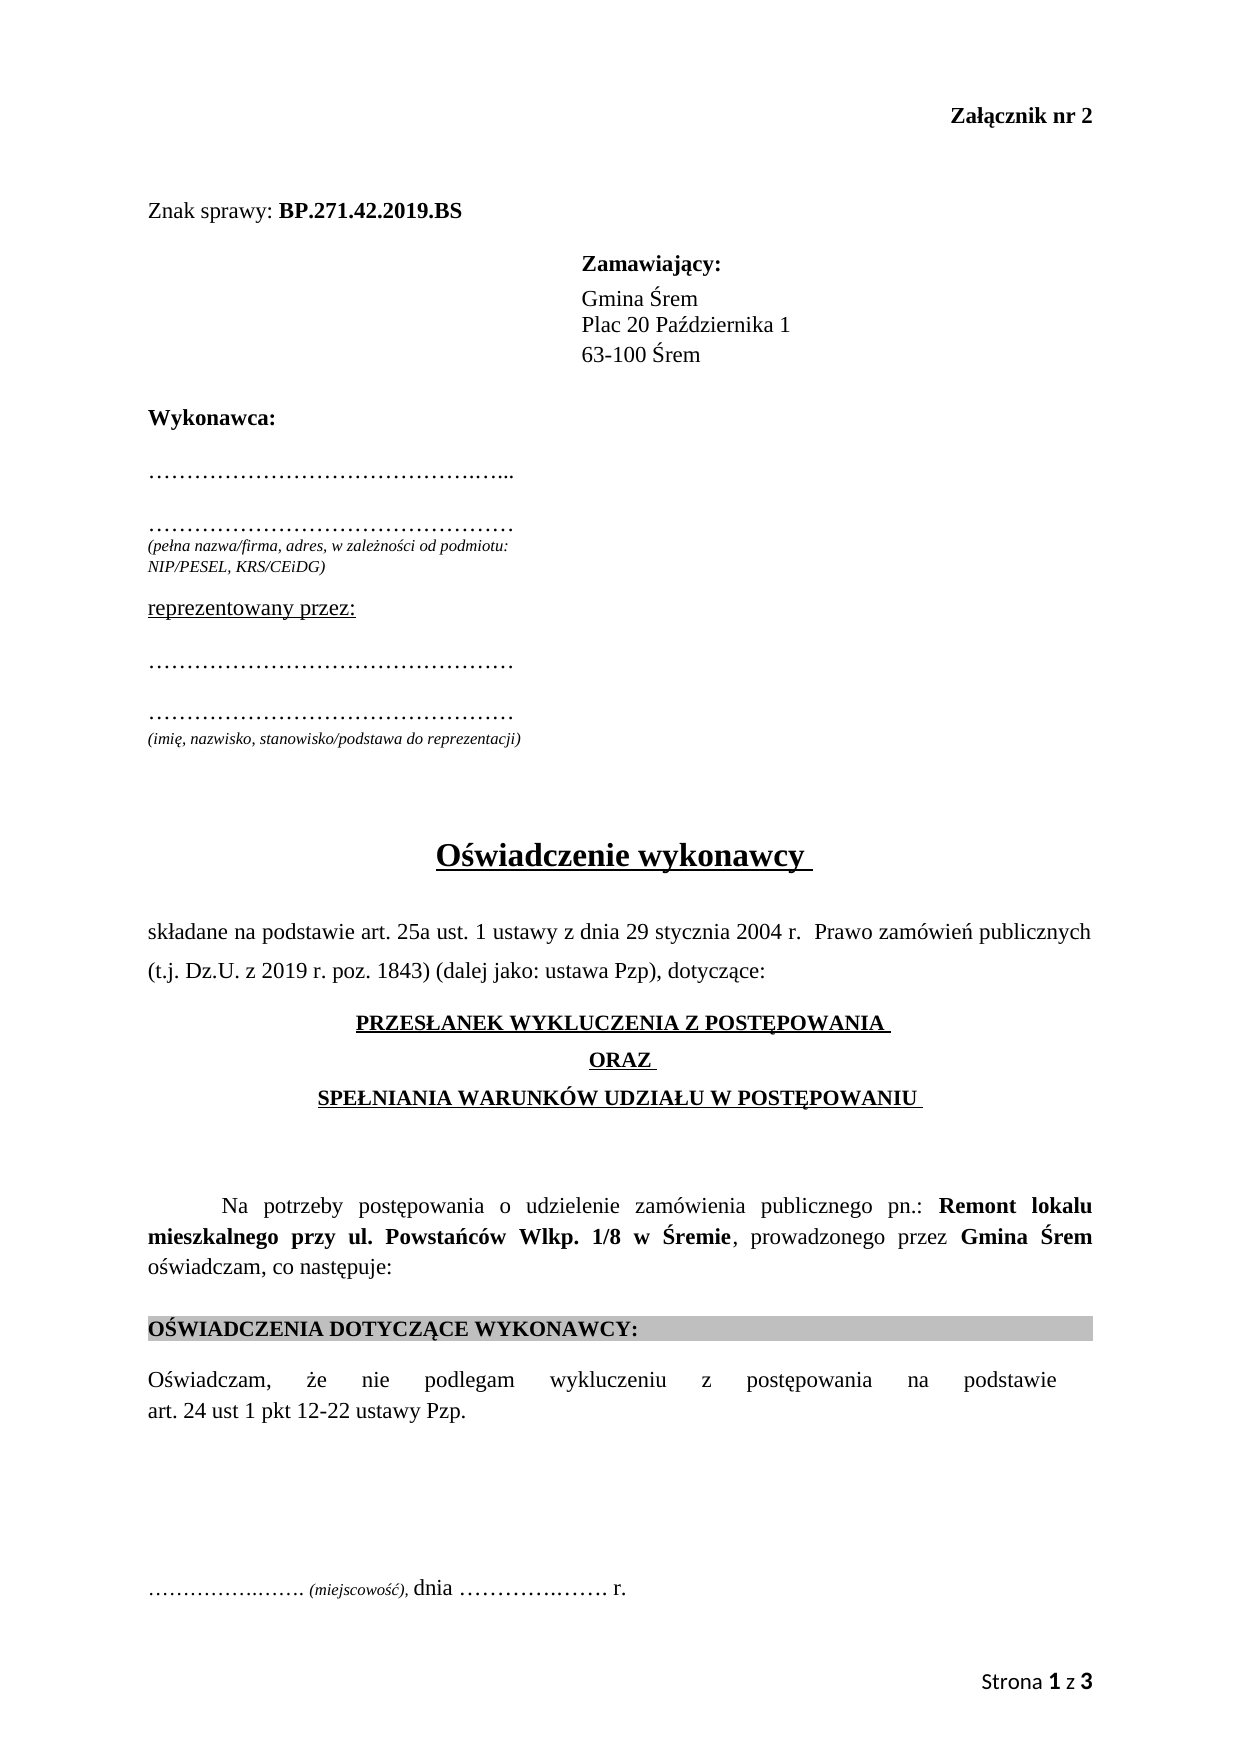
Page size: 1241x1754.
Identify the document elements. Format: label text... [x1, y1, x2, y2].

text Na potrzeby postępowania o udzielenie zamówienia publicznego pn.: Remont lokalu mieszkalnego przy ul. Powstańców Wlkp. 1/8 w Śremie, prowadzonego przez Gmina Śrem oświadczam, co następuje: [148, 1193, 1093, 1279]
text (pełna nazwa/firma, adres, w zależności od podmiotu: NIP/PESEL, KRS/CEiDG) [148, 536, 517, 576]
text SPEŁNIANIA WARUNKÓW UDZIAŁU W POSTĘPOWANIU [148, 1085, 1093, 1138]
text OŚWIADCZENIA DOTYCZĄCE WYKONAWCY: [148, 1316, 1093, 1341]
text składane na podstawie art. 25a ust. 1 ustawy z dnia 29 stycznia 2004 r. Prawo zamówień publicznych (t.j. Dz.U. z 2019 r. poz. 1843) (dalej jako: ustawa Pzp), dotyczące: [148, 918, 1093, 984]
text Zamawiający: [576, 250, 1093, 276]
text ORAZ [148, 1047, 1093, 1072]
text Plac 20 Października 1 [576, 311, 1093, 337]
text 63-100 Śrem [576, 341, 1093, 368]
text Oświadczam, że nie podlegam wykluczeniu z postępowania na podstawie art. 24 ust 1 pkt 12-22 ustawy Pzp. [148, 1367, 1093, 1423]
text Oświadczenie wykonawcy [148, 836, 1093, 874]
text (imię, nazwisko, stanowisko/podstawa do reprezentacji) [148, 729, 532, 748]
text Znak sprawy: BP.271.42.2019.BS [148, 197, 1093, 224]
text …………….……. (miejscowość), dnia ………….……. r. [148, 1574, 1093, 1601]
text PRZESŁANEK WYKLUCZENIA Z POSTĘPOWANIA [148, 1009, 1093, 1035]
text ………………………………………… [148, 647, 517, 673]
text ………………………………………… [148, 510, 517, 536]
subtitle Załącznik nr 2 [207, 102, 1093, 128]
text Gmina Śrem [576, 285, 1093, 311]
text …………………………………….…... [148, 457, 517, 483]
text ………………………………………… [148, 698, 517, 724]
text Wykonawca: [148, 404, 1093, 431]
text reprezentowany przez: [148, 594, 1093, 621]
